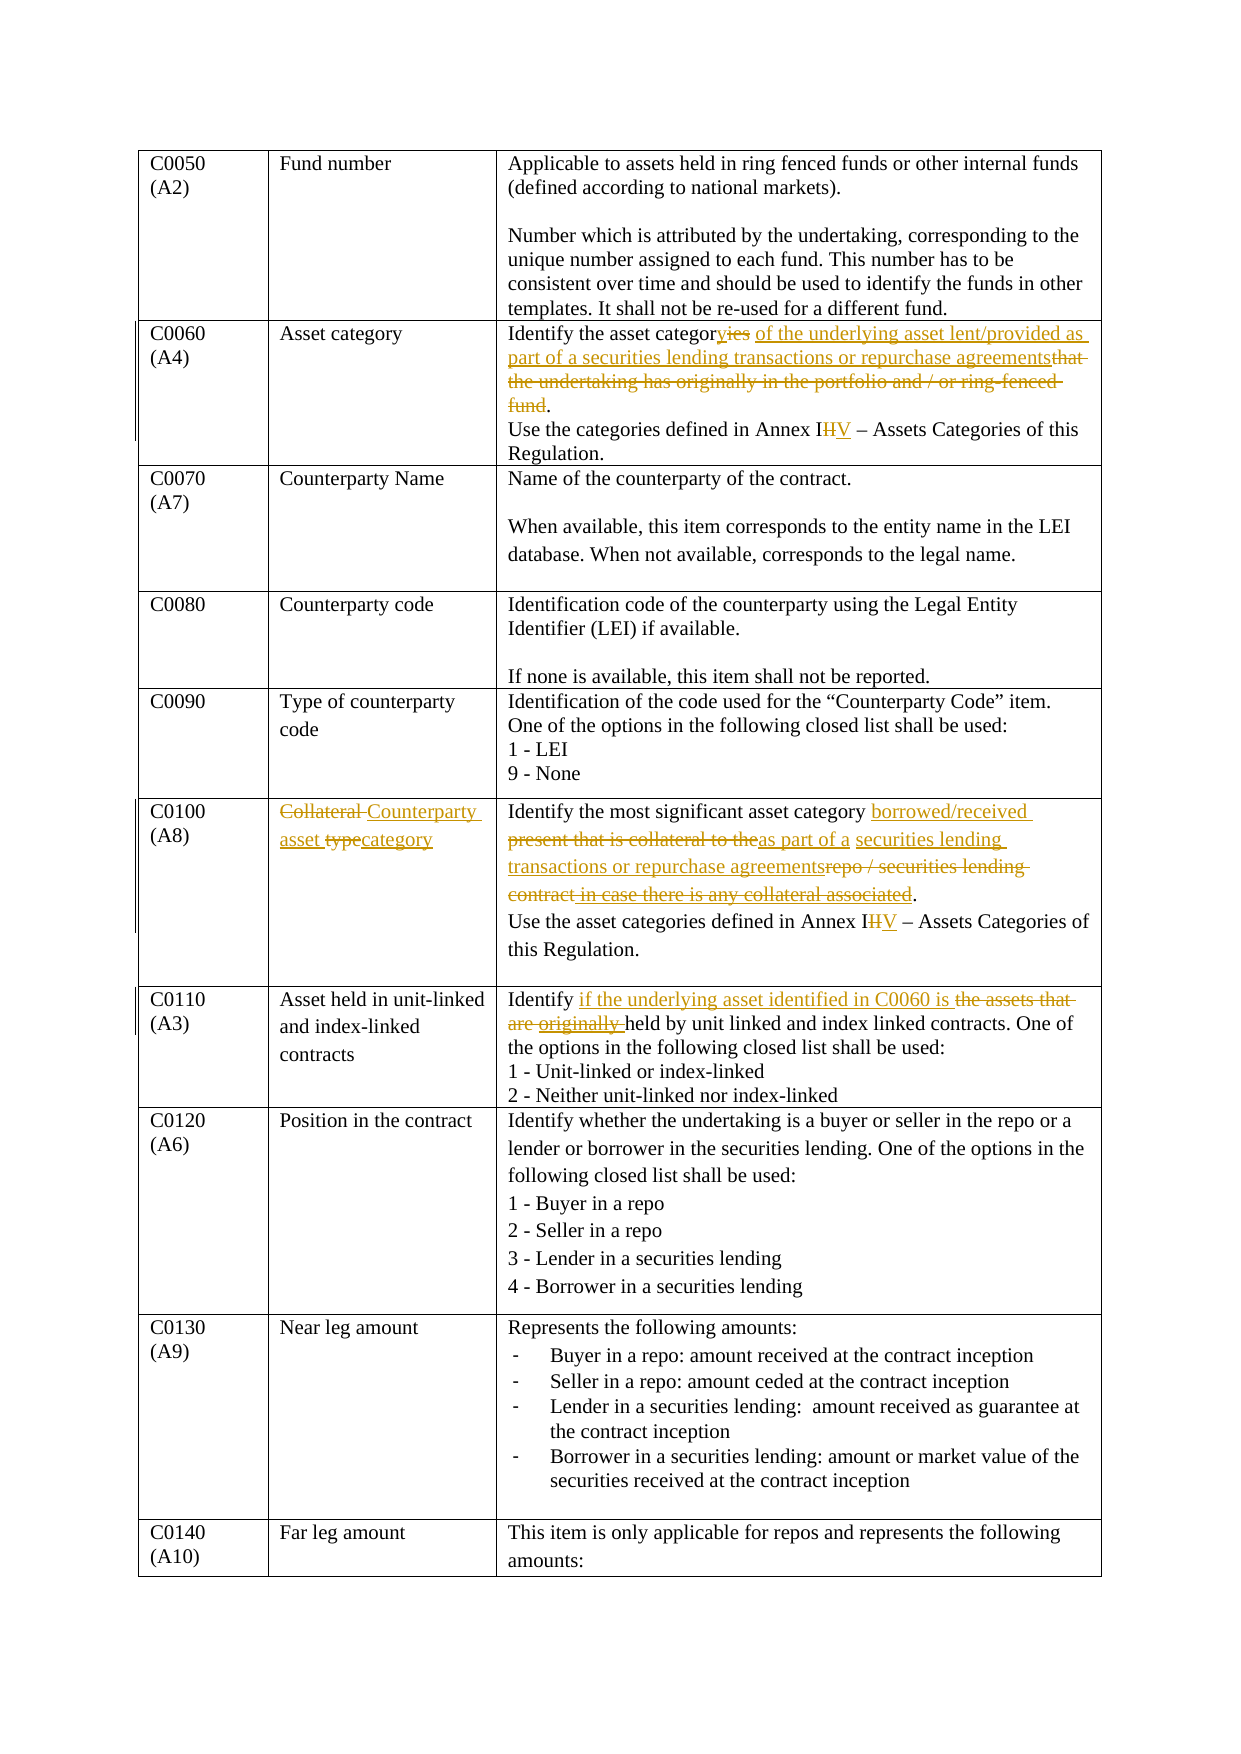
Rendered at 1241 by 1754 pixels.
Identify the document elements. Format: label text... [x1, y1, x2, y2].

table_cell Identify the asset categor . Use the categories defined in Annex I – Assets Categories of this Regulation. [497, 321, 1101, 465]
table_cell Represents the following amounts: Buyer in a repo: amount received at the contract inception Seller in a repo: amount ceded at the contract inception Lender in a securities lending: amount received as guarantee at the contract inception Borrower in a securities lending: amount or market value of the securities received at the contract inception [497, 1315, 1101, 1519]
table_cell C0140 (A10) [139, 1520, 268, 1576]
table_cell C0090 [139, 689, 268, 798]
table_cell Identify held by unit linked and index linked contracts. One of the options in the following closed list shall be used: 1 - Unit-linked or index-linked 2 - Neither unit-linked nor index-linked [497, 987, 1101, 1107]
table_cell Identification code of the counterparty using the Legal Entity Identifier (LEI) if available. If none is available, this item shall not be reported. [497, 592, 1101, 688]
table_cell C0080 [139, 592, 268, 688]
table_cell Near leg amount [269, 1315, 496, 1519]
table_cell C0060 (A4) [139, 321, 268, 465]
table_cell C0050 (A2) [139, 151, 268, 319]
table_cell Counterparty Name [269, 466, 496, 591]
table_cell Identify the most significant asset category . Use the asset categories defined in Annex I – Assets Categories of this Regulation. [497, 799, 1101, 986]
table_cell C0070 (A7) [139, 466, 268, 591]
table_cell Identify whether the undertaking is a buyer or seller in the repo or a lender or borrower in the securities lending. One of the options in the following closed list shall be used: 1 - Buyer in a repo 2 - Seller in a repo 3 - Lender in a securities lending 4 - Borrower in a securities lending [497, 1108, 1101, 1314]
table_cell Applicable to assets held in ring fenced funds or other internal funds (defined according to national markets). Number which is attributed by the undertaking, corresponding to the unique number assigned to each fund. This number has to be consistent over time and should be used to identify the funds in other templates. It shall not be re-used for a different fund. [497, 151, 1101, 319]
table_cell Asset held in unit-linked and index-linked contracts [269, 987, 496, 1107]
table_cell [269, 799, 496, 986]
table_cell C0130 (A9) [139, 1315, 268, 1519]
table_cell Fund number [269, 151, 496, 319]
table_cell C0120 (A6) [139, 1108, 268, 1314]
table_cell Counterparty code [269, 592, 496, 688]
table_cell Name of the counterparty of the contract. When available, this item corresponds to the entity name in the LEI database. When not available, corresponds to the legal name. [497, 466, 1101, 591]
table_cell C0110 (A3) [139, 987, 268, 1107]
table_cell Asset category [269, 321, 496, 465]
table_cell Type of counterparty code [269, 689, 496, 798]
table_cell Identification of the code used for the “Counterparty Code” item. One of the options in the following closed list shall be used: 1 - LEI 9 - None [497, 689, 1101, 798]
table_cell C0100 (A8) [139, 799, 268, 986]
table_cell Far leg amount [269, 1520, 496, 1576]
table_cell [497, 1520, 1101, 1576]
table_cell Position in the contract [269, 1108, 496, 1314]
